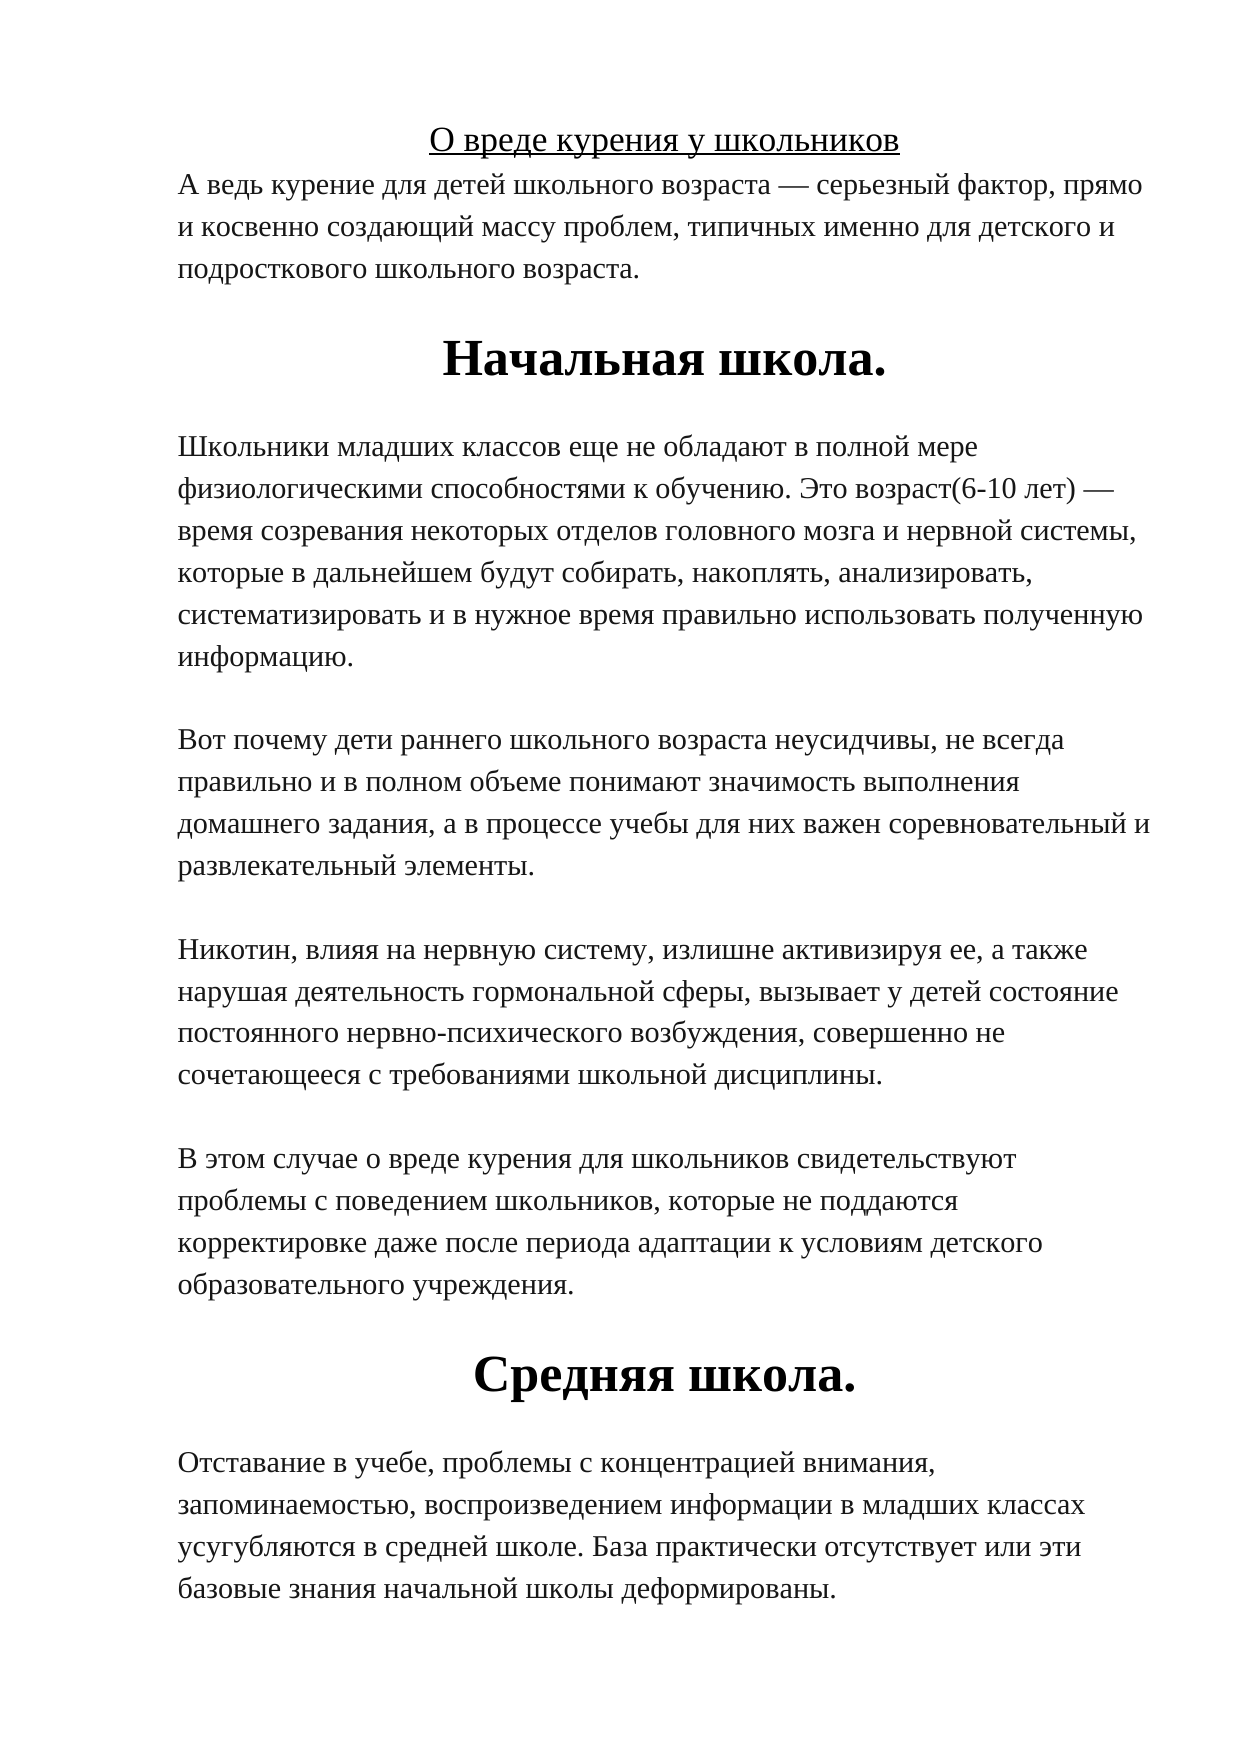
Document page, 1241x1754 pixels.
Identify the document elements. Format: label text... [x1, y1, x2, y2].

text В этом случае о вреде курения для школьников свидетельствуют проблемы с поведением школьников, которые не поддаются корректировке даже после периода адаптации к условиям детского образовательного учреждения. [177, 1133, 1152, 1301]
text Школьники младших классов еще не обладают в полной мере физиологическими способностями к обучению. Это возраст(6-10 лет) — время созревания некоторых отделов головного мозга и нервной системы, которые в дальнейшем будут собирать, накоплять, анализировать, систематизировать и в нужное время правильно использовать полученную информацию. [177, 421, 1152, 672]
text Начальная школа. [177, 326, 1152, 386]
text О вреде курения у школьников [177, 118, 1152, 159]
text Отставание в учебе, проблемы с концентрацией внимания, запоминаемостью, воспроизведением информации в младших классах усугубляются в средней школе. База практически отсутствует или эти базовые знания начальной школы деформированы. [177, 1437, 1152, 1605]
text Никотин, влияя на нервную систему, излишне активизируя ее, а также нарушая деятельность гормональной сферы, вызывает у детей состояние постоянного нервно-психического возбуждения, совершенно не сочетающееся с требованиями школьной дисциплины. [177, 924, 1152, 1091]
text Вот почему дети раннего школьного возраста неусидчивы, не всегда правильно и в полном объеме понимают значимость выполнения домашнего задания, а в процессе учебы для них важен соревновательный и развлекательный элементы. [177, 714, 1152, 882]
text А ведь курение для детей школьного возраста — серьезный фактор, прямо и косвенно создающий массу проблем, типичных именно для детского и подросткового школьного возраста. [177, 159, 1152, 284]
text Средняя школа. [177, 1342, 1152, 1402]
